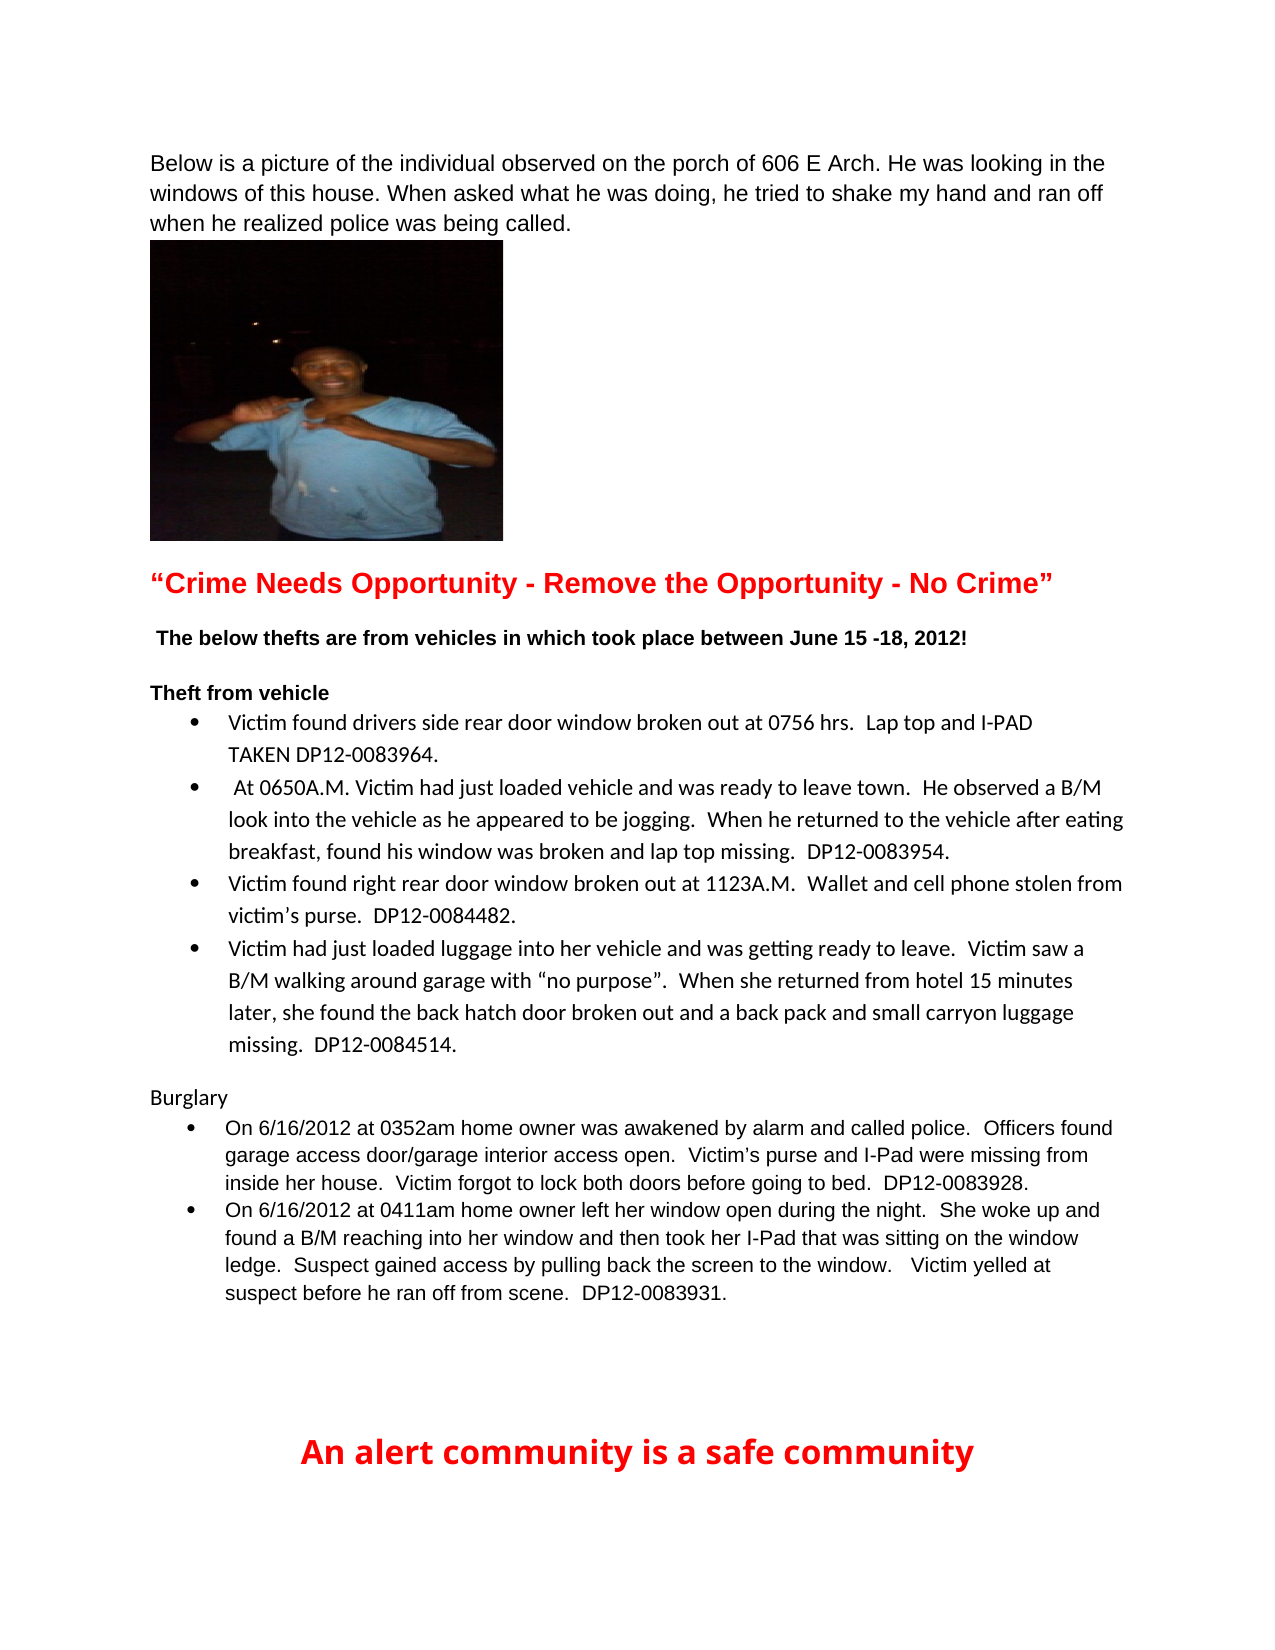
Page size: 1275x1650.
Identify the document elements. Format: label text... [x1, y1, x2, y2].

list At 0650A.M. Victim had just loaded vehicle and was ready to leave town. He observed a B/M look into the vehicle as he appeared to be jogging. When he returned to the vehicle after eating breakfast, found his window was broken and lap top missing. DP12-0083954. [191, 773, 1125, 865]
list On 6/16/2012 at 0352am home owner was awakened by alarm and called police. Officers found garage access door/garage interior access open. Victim’s purse and I-Pad were missing from inside her house. Victim forgot to lock both doors before going to bed. DP12-0083928. [187, 1115, 1125, 1194]
list Victim found drivers side rear door window broken out at 0756 hrs. Lap top and I-PAD TAKEN DP12-0083964. [191, 708, 1125, 768]
list Victim found right rear door window broken out at 1123A.M. Wallet and cell phone stolen from victim’s purse. DP12-0084482. [191, 869, 1125, 929]
list Victim had just loaded luggage into her vehicle and was getting ready to leave. Victim saw a B/M walking around garage with “no purpose”. When she returned from hotel 15 minutes later, she found the back hatch door broken out and a back pack and small carryon luggage missing. DP12-0084514. [191, 934, 1125, 1058]
text The below thefts are from vehicles in which took place between June 15 -18, 2012! [150, 626, 1125, 650]
text “Crime Needs Opportunity - Remove the Opportunity - No Crime” [150, 566, 1125, 600]
text Theft from vehicle [150, 681, 1125, 705]
text An alert community is a safe community [150, 1428, 1125, 1474]
picture [150, 240, 504, 541]
list On 6/16/2012 at 0411am home owner left her window open during the night. She woke up and found a B/M reaching into her window and then took her I-Pad that was sitting on the window ledge. Suspect gained access by pulling back the screen to the window. Victim yelled at suspect before he ran off from scene. DP12-0083931. [187, 1198, 1125, 1304]
text Below is a picture of the individual observed on the porch of 606 E Arch. He was looking in the windows of this house. When asked what he was doing, he tried to shake my hand and ran off when he realized police was being called. [150, 150, 1125, 237]
text Burglary [150, 1083, 1125, 1111]
